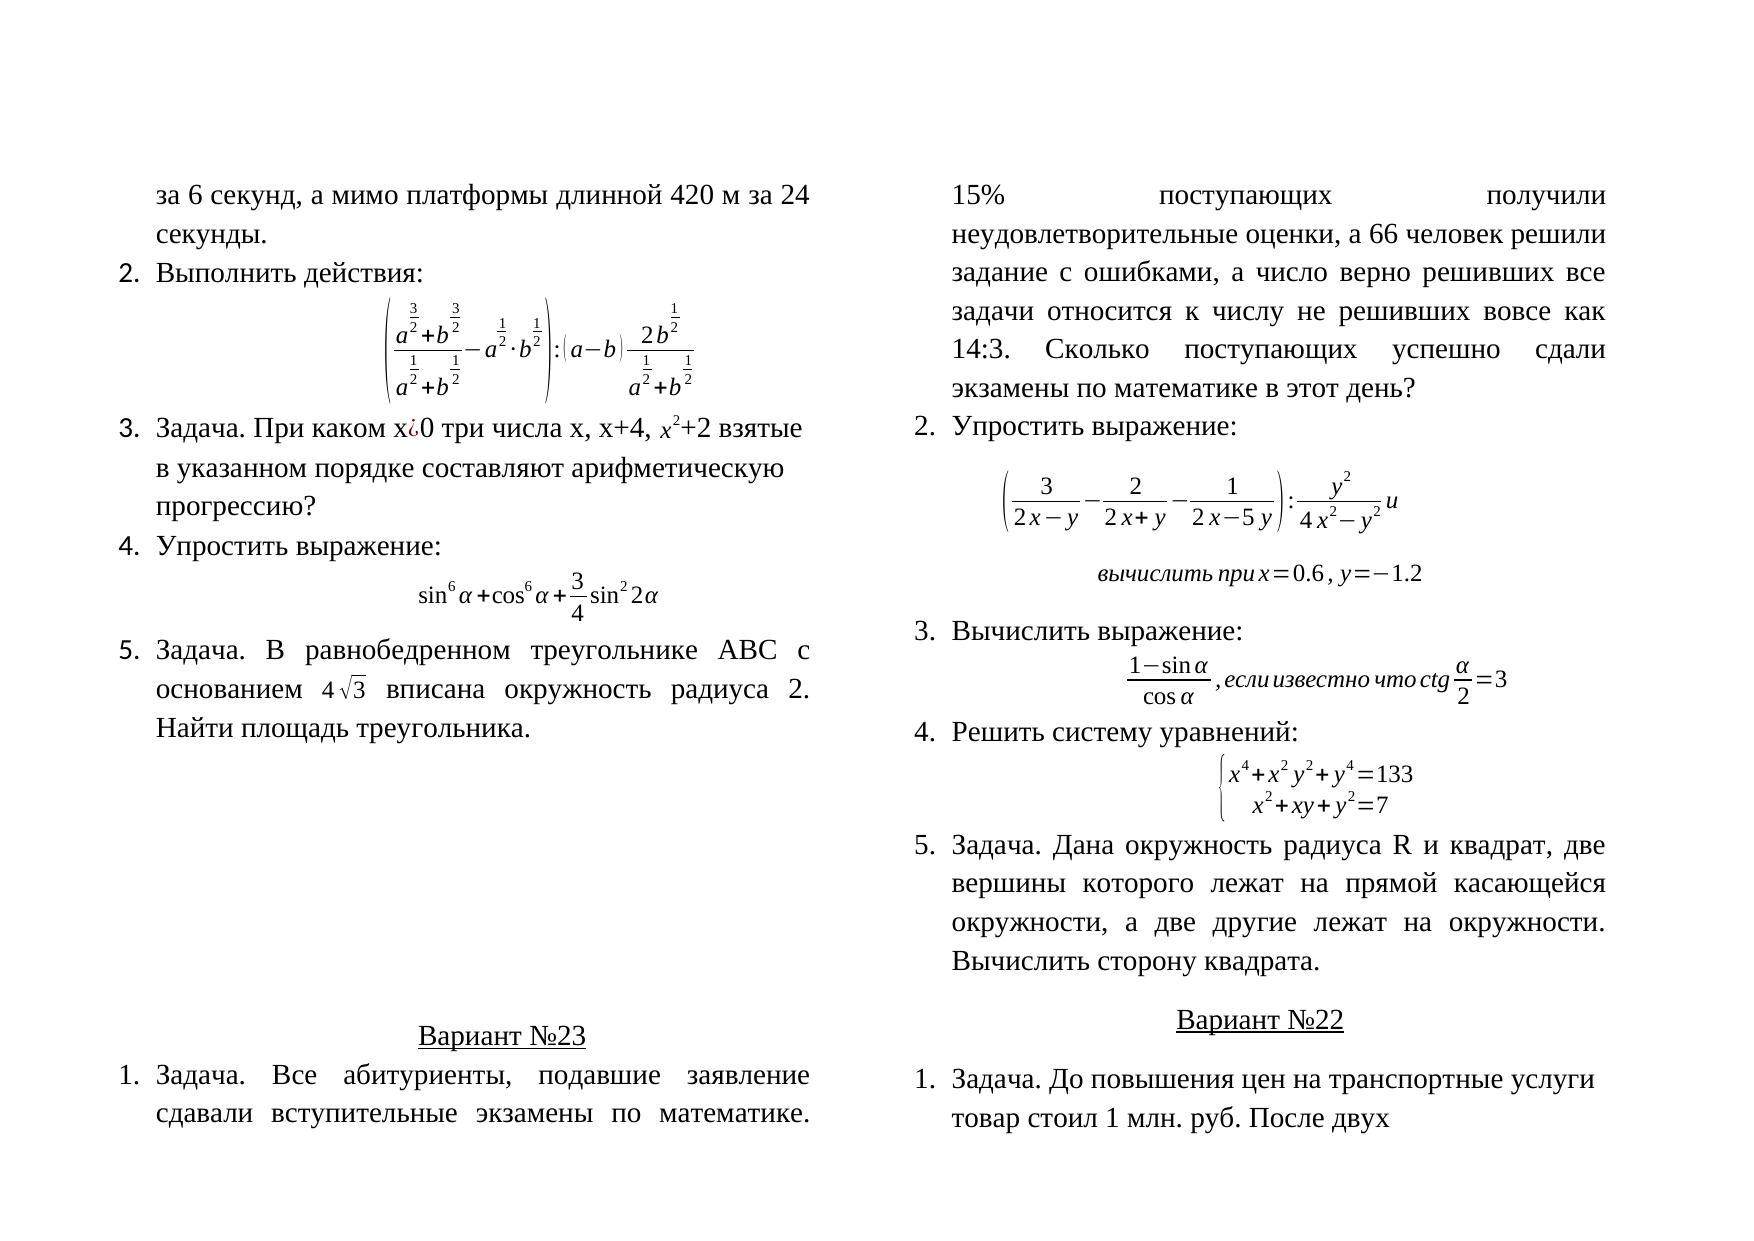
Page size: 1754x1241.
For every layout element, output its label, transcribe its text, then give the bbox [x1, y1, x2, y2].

list Упростить выражение: [118, 527, 811, 563]
list Вычислить выражение: [914, 613, 1606, 646]
list Задача. Все абитуриенты, подавшие заявление сдавали вступительные экзамены по математике. 15% поступающих получили неудовлетворительные оценки, а 66 человек решили задание с ошибками, а число верно решивших все задачи относится к числу не решивших вовсе как 14:3. Сколько поступающих успешно сдали экзамены по математике в этот день? [914, 177, 1606, 403]
list Упростить выражение: [914, 408, 1606, 442]
list Решить систему уравнений: [914, 714, 1606, 748]
list Задача. Дана окружность радиуса R и квадрат, две вершины которого лежат на прямой касающейся окружности, а две другие лежат на окружности. Вычислить сторону квадрата. [914, 827, 1606, 976]
list Задача. Все абитуриенты, подавшие заявление сдавали вступительные экзамены по математике. 15% поступающих получили неудовлетворительные оценки, а 66 человек решили задание с ошибками, а число верно решивших все задачи относится к числу не решивших вовсе как 14:3. Сколько поступающих успешно сдали экзамены по математике в этот день? [118, 1057, 811, 1129]
list Вариант №23 [193, 1018, 811, 1052]
list Задача. В равнобедренном треугольнике ABC с основанием вписана окружность радиуса 2. Найти площадь треугольника. [118, 631, 811, 744]
list Выполнить действия: [118, 254, 811, 290]
list Задача. При каком x0 три числа x, x+4, +2 взятые в указанном порядке составляют арифметическую прогрессию? [118, 409, 811, 522]
text Вариант №22 [914, 1002, 1606, 1036]
